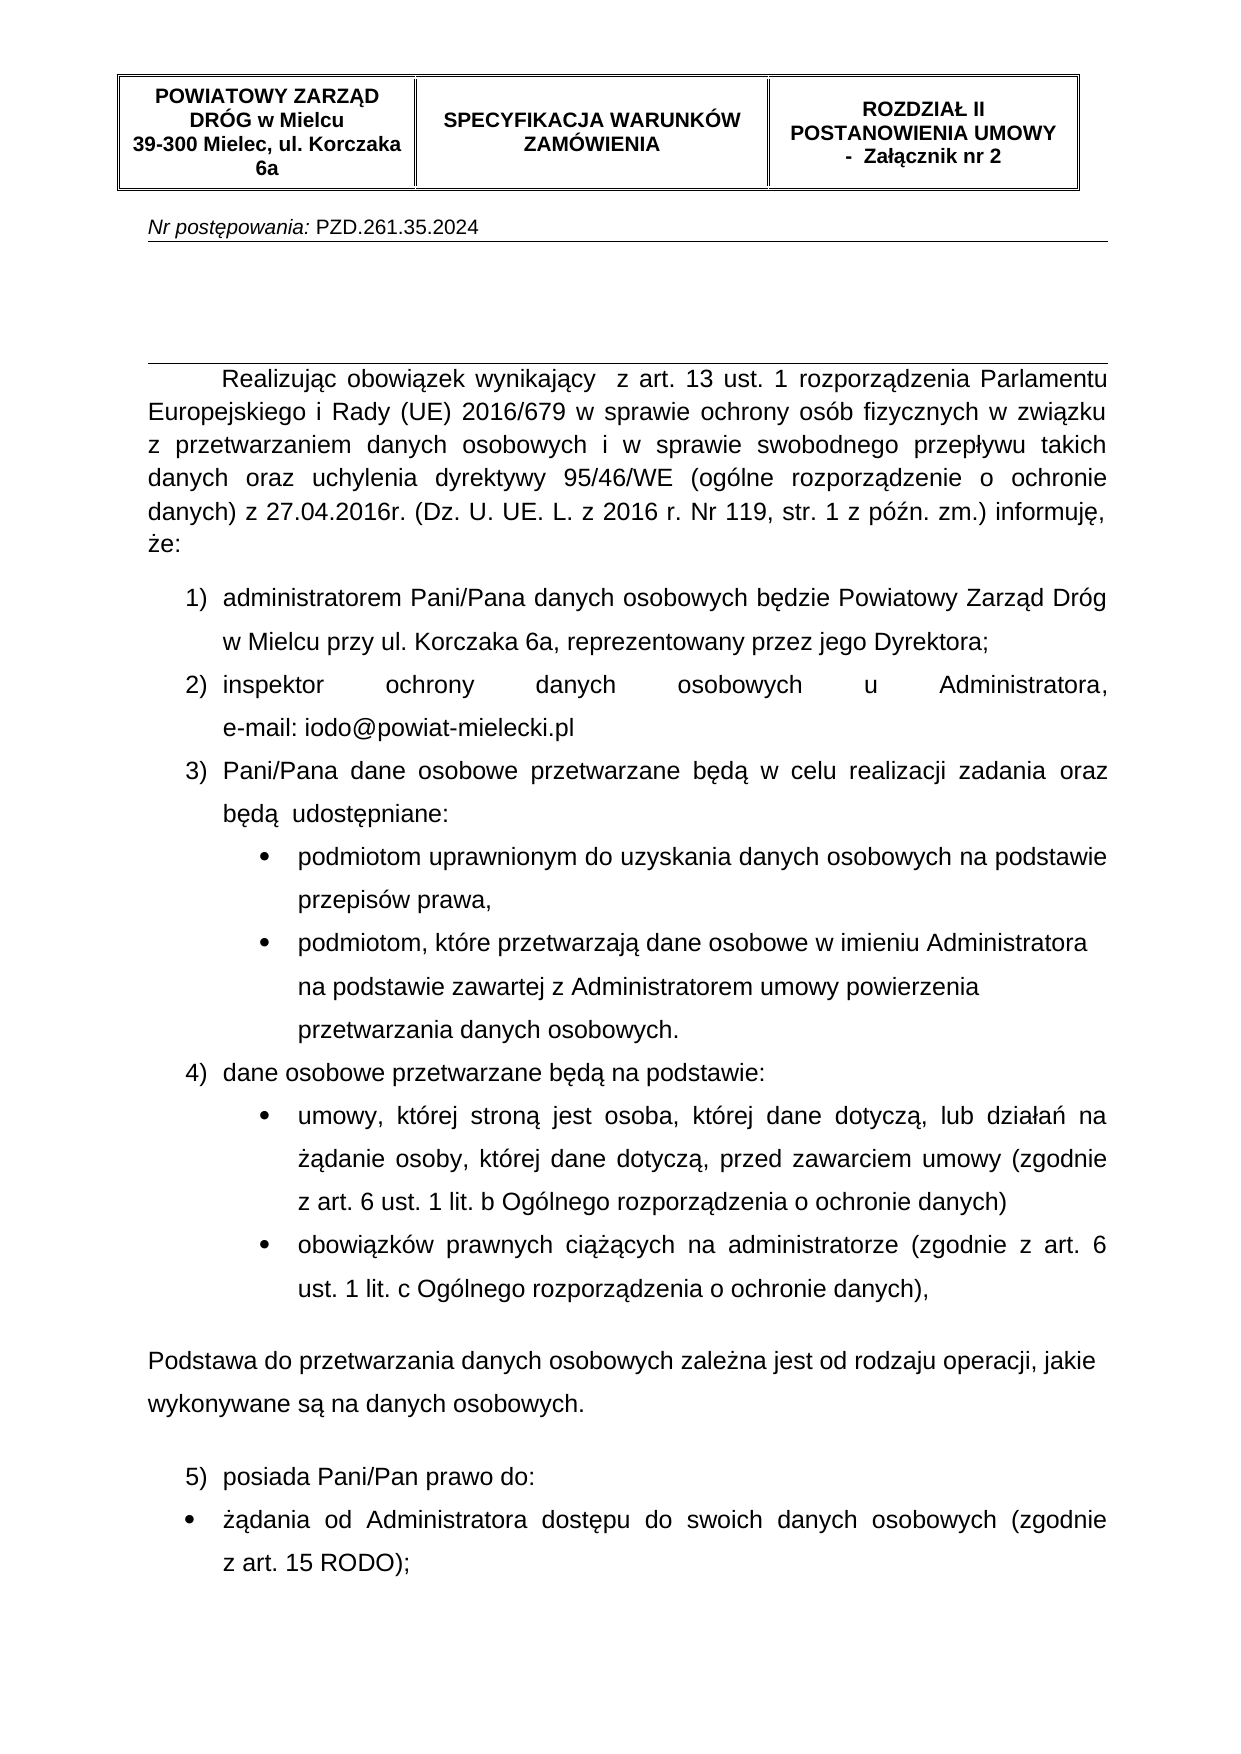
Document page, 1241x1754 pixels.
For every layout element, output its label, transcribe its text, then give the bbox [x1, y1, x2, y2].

list inspektor ochrony danych osobowych u Administratora, e-mail: iodo@powiat-mielecki.pl [185, 669, 1108, 741]
list podmiotom uprawnionym do uzyskania danych osobowych na podstawie przepisów prawa, [260, 842, 1108, 914]
text Podstawa do przetwarzania danych osobowych zależna jest od rodzaju operacji, jakie wykonywane są na danych osobowych. [148, 1346, 1108, 1418]
text Realizując obowiązek wynikający z art. 13 ust. 1 rozporządzenia Parlamentu Europejskiego i Rady (UE) 2016/679 w sprawie ochrony osób fizycznych w związku z przetwarzaniem danych osobowych i w sprawie swobodnego przepływu takich danych oraz uchylenia dyrektywy 95/46/WE (ogólne rozporządzenie o ochronie danych) z 27.04.2016r. (Dz. U. UE. L. z 2016 r. Nr 119, str. 1 z późn. zm.) informuję, że: [148, 364, 1108, 558]
list Pani/Pana dane osobowe przetwarzane będą w celu realizacji zadania oraz będą udostępniane: [185, 756, 1108, 828]
list administratorem Pani/Pana danych osobowych będzie Powiatowy Zarząd Dróg w Mielcu przy ul. Korczaka 6a, reprezentowany przez jego Dyrektora; [185, 583, 1108, 655]
list żądania od Administratora dostępu do swoich danych osobowych (zgodnie z art. 15 RODO); [185, 1504, 1108, 1577]
list umowy, której stroną jest osoba, której dane dotyczą, lub działań na żądanie osoby, której dane dotyczą, przed zawarciem umowy (zgodnie z art. 6 ust. 1 lit. b Ogólnego rozporządzenia o ochronie danych) [260, 1101, 1108, 1216]
list posiada Pani/Pan prawo do: [185, 1461, 1108, 1490]
list dane osobowe przetwarzane będą na podstawie: [185, 1058, 1108, 1087]
list podmiotom, które przetwarzają dane osobowe w imieniu Administratora na podstawie zawartej z Administratorem umowy powierzenia przetwarzania danych osobowych. [260, 928, 1108, 1043]
list obowiązków prawnych ciążących na administratorze (zgodnie z art. 6 ust. 1 lit. c Ogólnego rozporządzenia o ochronie danych), [260, 1231, 1108, 1302]
